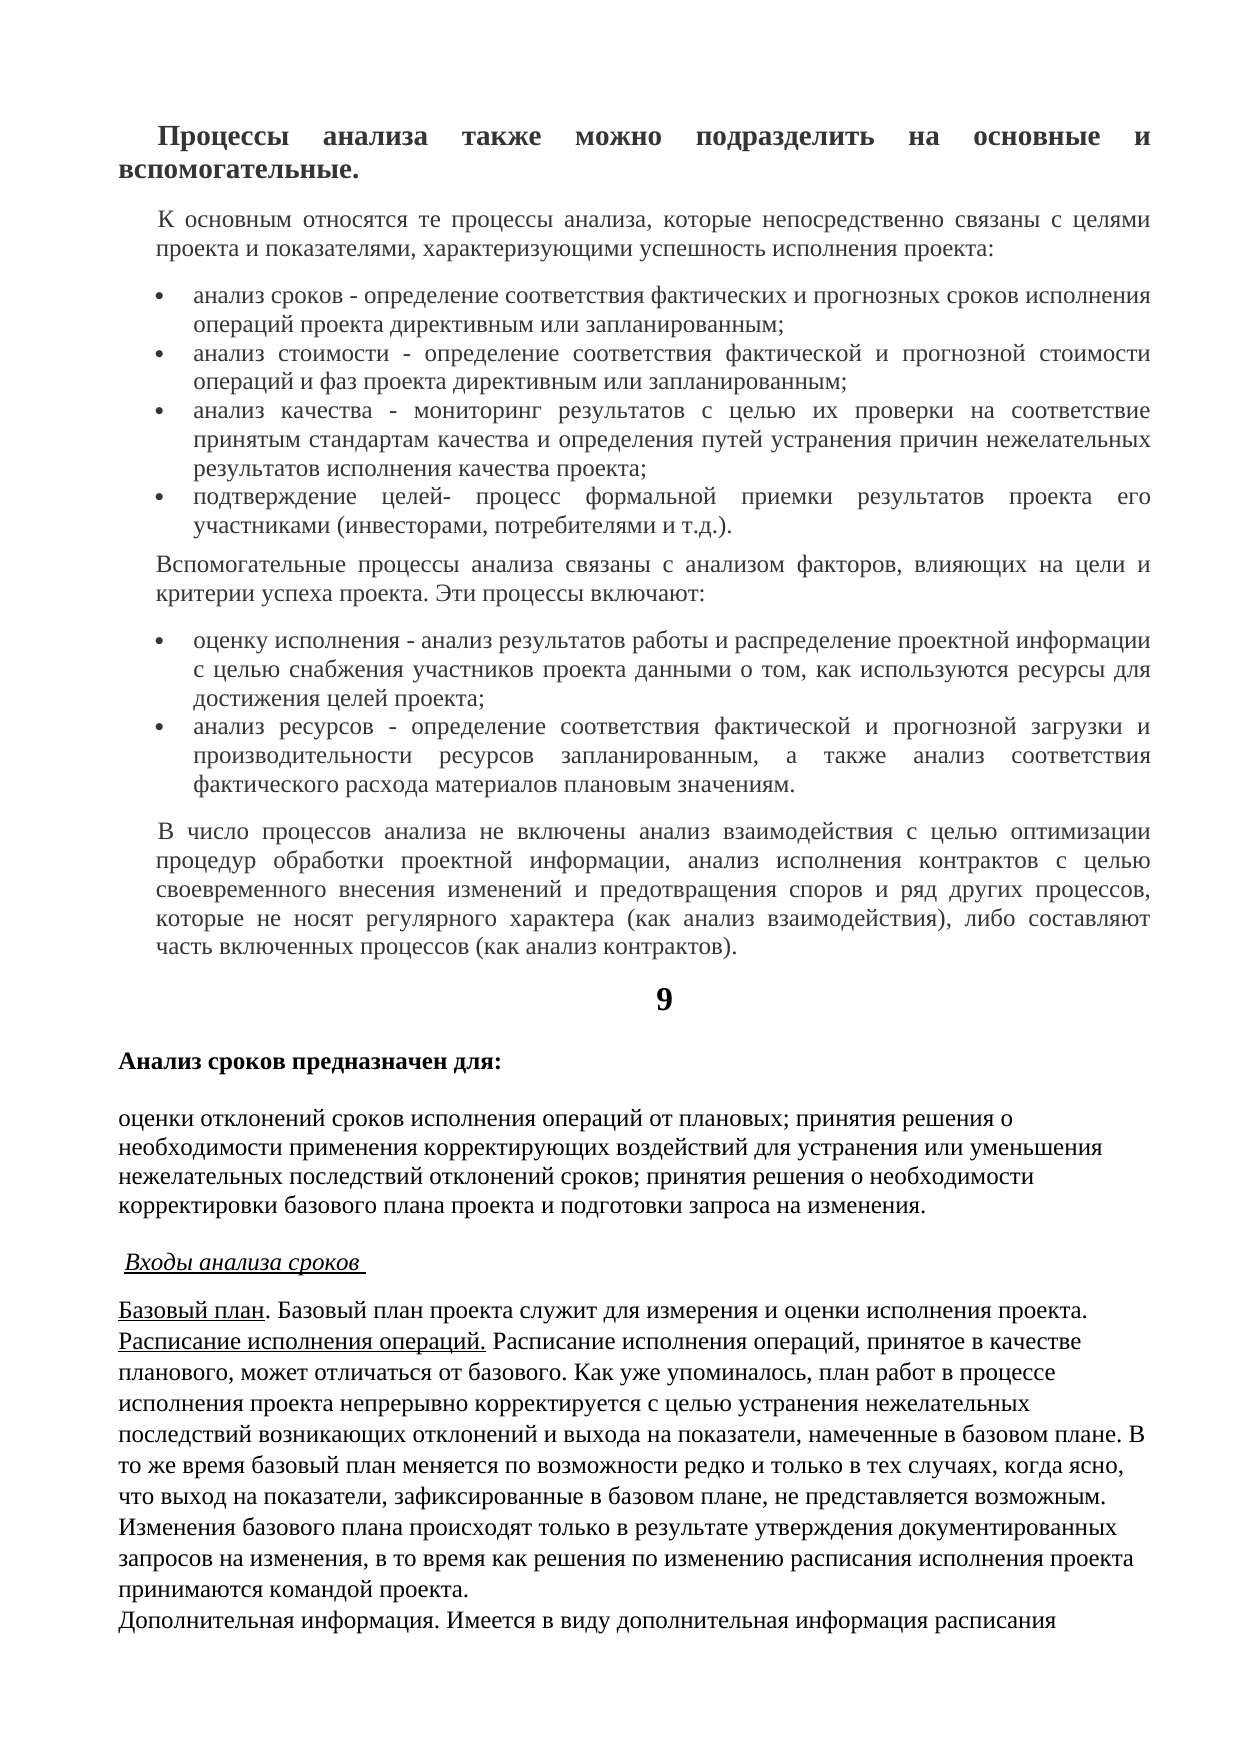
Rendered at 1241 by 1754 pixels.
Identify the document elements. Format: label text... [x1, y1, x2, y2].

list анализ сроков - определение соответствия фактических и прогнозных сроков исполнения операций проекта директивным или запланированным; [156, 280, 1152, 338]
text 9 [118, 979, 1152, 1017]
text Входы анализа сроков [118, 1247, 1152, 1276]
list анализ стоимости - определение соответствия фактической и прогнозной стоимости операций и фаз проекта директивным или запланированным; [156, 338, 1152, 395]
text Анализ сроков предназначен для: оценки отклонений сроков исполнения операций от плановых; принятия решения о необходимости применения корректирующих воздействий для устранения или уменьшения нежелательных последствий отклонений сроков; принятия решения о необходимости корректировки базового плана проекта и подготовки запроса на изменения. [118, 1046, 1152, 1218]
list анализ качества - мониторинг результатов с целью их проверки на соответствие принятым стандартам качества и определения путей устранения причин нежелательных результатов исполнения качества проекта; [156, 395, 1152, 481]
list оценку исполнения - анализ результатов работы и распределение проектной информации с целью снабжения участников проекта данными о том, как используются ресурсы для достижения целей проекта; [156, 625, 1152, 711]
text К основным относятся те процессы анализа, которые непосредственно связаны с целями проекта и показателями, характеризующими успешность исполнения проекта: [156, 204, 1152, 261]
text В число процессов анализа не включены анализ взаимодействия с целью оптимизации процедур обработки проектной информации, анализ исполнения контрактов с целью своевременного внесения изменений и предотвращения споров и ряд других процессов, которые не носят регулярного характера (как анализ взаимодействия), либо составляют часть включенных процессов (как анализ контрактов). [156, 816, 1152, 960]
list анализ ресурсов - определение соответствия фактической и прогнозной загрузки и производительности ресурсов запланированным, а также анализ соответствия фактического расхода материалов плановым значениям. [156, 711, 1152, 798]
text Процессы анализа также можно подразделить на основные и вспомогательные. [118, 118, 1152, 185]
list подтверждение целей- процесс формальной приемки результатов проекта его участниками (инвесторами, потребителями и т.д.). [156, 481, 1152, 539]
text Вспомогательные процессы анализа связаны с анализом факторов, влияющих на цели и критерии успеха проекта. Эти процессы включают: [156, 549, 1152, 606]
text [118, 1295, 1152, 1634]
